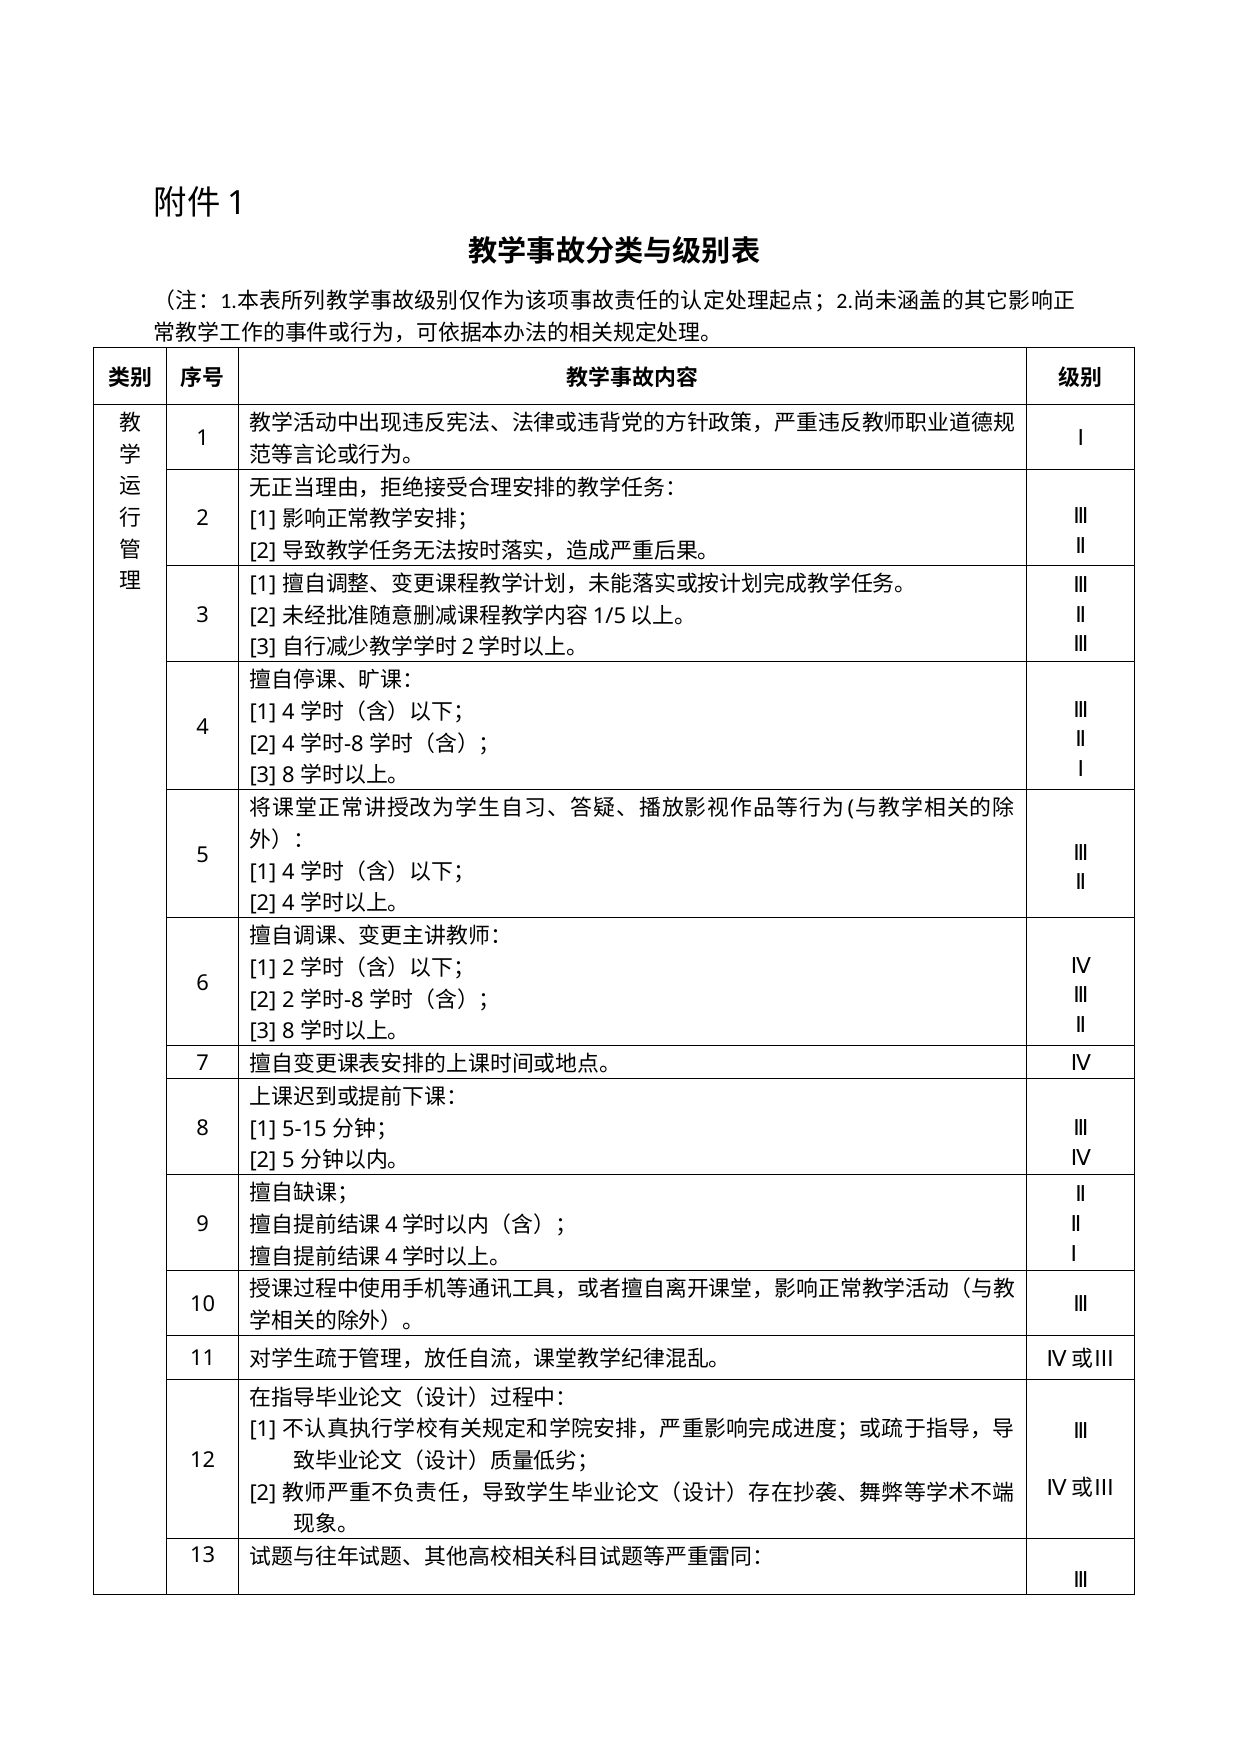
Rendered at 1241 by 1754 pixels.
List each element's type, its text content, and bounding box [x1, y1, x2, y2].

table_cell 在指导毕业论文（设计）过程中： [1] 不认真执行学校有关规定和学院安排，严重影响完成进度；或疏于指导，导 致毕业论文（设计）质量低劣； [2] 教师严重不负责任，导致学生毕业论文（设计）存在抄袭、舞弊等学术不端现象。 [239, 1380, 1026, 1538]
table_cell 9 [167, 1175, 238, 1270]
table_cell 擅自停课、旷课： [1] 4 学时（含）以下； [2] 4 学时-8 学时（含）； [3] 8 学时以上。 [239, 662, 1026, 789]
table_cell 授课过程中使用手机等通讯工具，或者擅自离开课堂，影响正常教学活动（与教学相关的除外）。 [239, 1271, 1026, 1335]
table_cell 教 学 运 行 管 理 [94, 405, 166, 1594]
table_cell Ⅲ Ⅳ [1027, 1079, 1134, 1174]
table_cell Ⅱ Ⅱ Ⅰ [1027, 1175, 1134, 1270]
table_cell 将课堂正常讲授改为学生自习、答疑、播放影视作品等行为(与教学相关的除外）： [1] 4 学时（含）以下； [2] 4 学时以上。 [239, 790, 1026, 917]
table_cell 6 [167, 918, 238, 1045]
table_cell 12 [167, 1380, 238, 1538]
table_cell Ⅰ [1027, 405, 1134, 468]
table_cell 对学生疏于管理，放任自流，课堂教学纪律混乱。 [239, 1336, 1026, 1378]
table_cell 2 [167, 470, 238, 565]
table_cell Ⅳ [1027, 1046, 1134, 1078]
text （注：1.本表所列教学事故级别仅作为该项事故责任的认定处理起点；2.尚未涵盖的其它影响正常教学工作的事件或行为，可依据本办法的相关规定处理。 [153, 283, 1075, 347]
table_cell 7 [167, 1046, 238, 1078]
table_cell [239, 1539, 1026, 1594]
table_cell 1 [167, 405, 238, 468]
text 附件1 [153, 177, 1075, 224]
table_header 级别 [1027, 348, 1134, 404]
table_cell 10 [167, 1271, 238, 1335]
table_cell Ⅲ [1027, 1271, 1134, 1335]
table_header 类别 [94, 348, 166, 404]
text 教学事故分类与级别表 [153, 224, 1075, 271]
table_cell Ⅳ Ⅲ Ⅱ [1027, 918, 1134, 1045]
table_cell Ⅲ Ⅳ或Ⅲ [1027, 1380, 1134, 1538]
table_cell Ⅲ Ⅱ Ⅰ [1027, 662, 1134, 789]
table_cell 11 [167, 1336, 238, 1378]
table_header 教学事故内容 [239, 348, 1026, 404]
table_cell 擅自缺课； 擅自提前结课4学时以内（含）； 擅自提前结课4学时以上。 [239, 1175, 1026, 1270]
table_cell 无正当理由，拒绝接受合理安排的教学任务： [1] 影响正常教学安排； [2] 导致教学任务无法按时落实，造成严重后果。 [239, 470, 1026, 565]
table_cell 教学活动中出现违反宪法、法律或违背党的方针政策，严重违反教师职业道德规范等言论或行为。 [239, 405, 1026, 468]
table_cell 13 [167, 1539, 238, 1594]
table_cell 3 [167, 566, 238, 661]
table_cell 擅自变更课表安排的上课时间或地点。 [239, 1046, 1026, 1078]
table_cell Ⅲ Ⅱ [1027, 790, 1134, 917]
table_cell 4 [167, 662, 238, 789]
table_header 序号 [167, 348, 238, 404]
table_cell [1] 擅自调整、变更课程教学计划，未能落实或按计划完成教学任务。 [2] 未经批准随意删减课程教学内容1/5以上。 [3] 自行减少教学学时2学时以上。 [239, 566, 1026, 661]
table_cell Ⅲ Ⅱ [1027, 470, 1134, 565]
table_cell Ⅳ或Ⅲ [1027, 1336, 1134, 1378]
table_cell 5 [167, 790, 238, 917]
table_cell Ⅲ Ⅱ [1027, 1539, 1134, 1594]
table_cell 擅自调课、变更主讲教师： [1] 2 学时（含）以下； [2] 2 学时-8 学时（含）； [3] 8 学时以上。 [239, 918, 1026, 1045]
table_cell 上课迟到或提前下课： [1] 5-15 分钟； [2] 5 分钟以内。 [239, 1079, 1026, 1174]
table_cell 8 [167, 1079, 238, 1174]
table_cell Ⅲ Ⅱ Ⅲ [1027, 566, 1134, 661]
